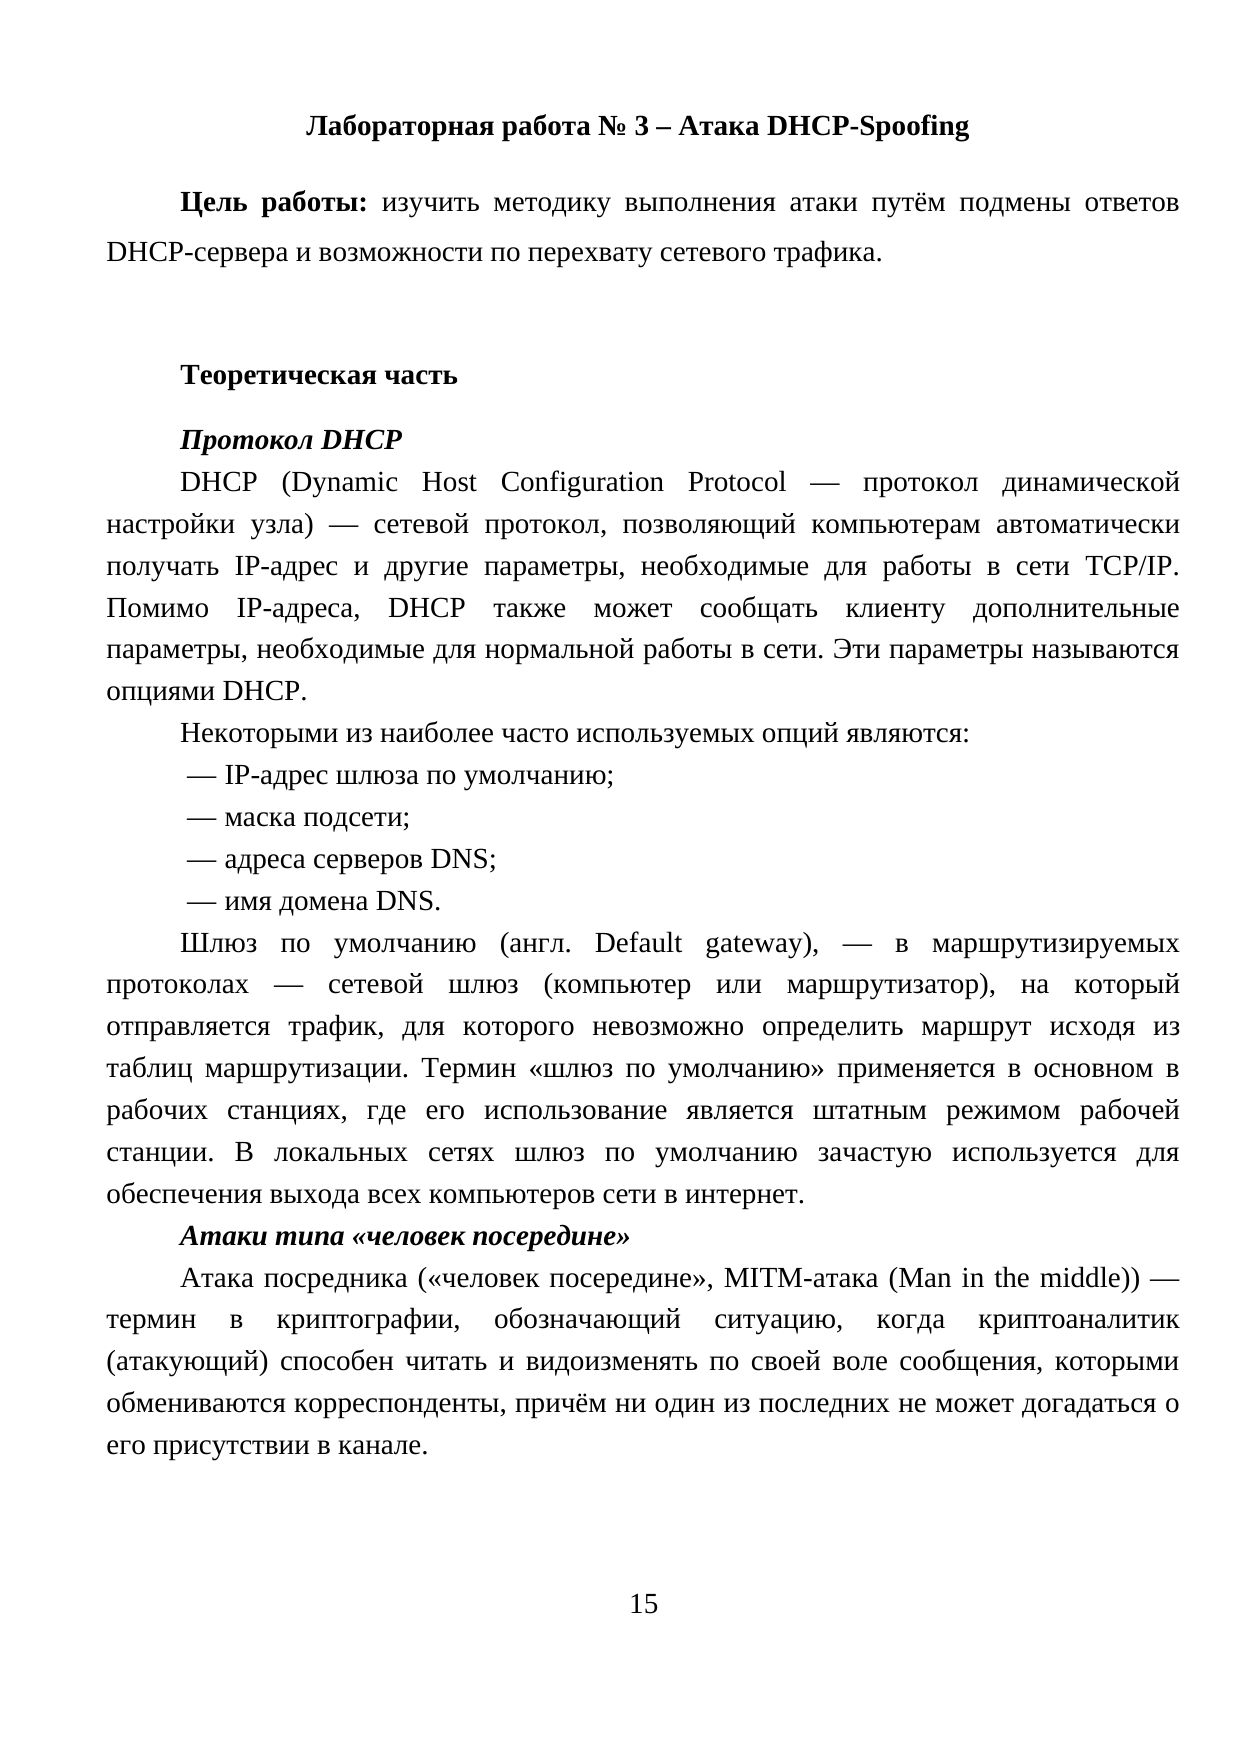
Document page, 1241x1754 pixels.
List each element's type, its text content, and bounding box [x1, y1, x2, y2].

subtitle Цель работы: изучить методику выполнения атаки путём подмены ответов DHCP-сервера и возможности по перехвату сетевого трафика. [106, 184, 1181, 267]
subtitle Лабораторная работа № 3 – Атака DHCP-Spoofing [195, 108, 1080, 142]
subtitle Теоретическая часть [106, 357, 1181, 391]
list адреса серверов DNS; [187, 841, 1181, 874]
text Протокол DHCP [106, 422, 1181, 456]
text Шлюз по умолчанию (англ. Default gateway), — в маршрутизируемых протоколах — сетевой шлюз (компьютер или маршрутизатор), на который отправляется трафик, для которого невозможно определить маршрут исходя из таблиц маршрутизации. Термин «шлюз по умолчанию» применяется в основном в рабочих станциях, где его использование является штатным режимом рабочей станции. В локальных сетях шлюз по умолчанию зачастую используется для обеспечения выхода всех компьютеров сети в интернет. [106, 925, 1181, 1209]
text Атака посредника («человек посередине», MITM-атака (Man in the middle)) — термин в криптографии, обозначающий ситуацию, когда криптоаналитик (атакующий) способен читать и видоизменять по своей воле сообщения, которыми обмениваются корреспонденты, причём ни один из последних не может догадаться о его присутствии в канале. [106, 1260, 1181, 1461]
list имя домена DNS. [187, 883, 1181, 916]
text Атаки типа «человек посередине» [106, 1218, 1181, 1251]
text DHCP (Dynamic Host Configuration Protocol — протокол динамической настройки узла) — сетевой протокол, позволяющий компьютерам автоматически получать IP-адрес и другие параметры, необходимые для работы в сети TCP/IP. Помимо IP-адреса, DHCP также может сообщать клиенту дополнительные параметры, необходимые для нормальной работы в сети. Эти параметры называются опциями DHCP. [106, 464, 1181, 707]
list IP-адрес шлюза по умолчанию; [187, 757, 1181, 791]
list маска подсети; [187, 799, 1181, 833]
text Некоторыми из наиболее часто используемых опций являются: [106, 715, 1181, 749]
